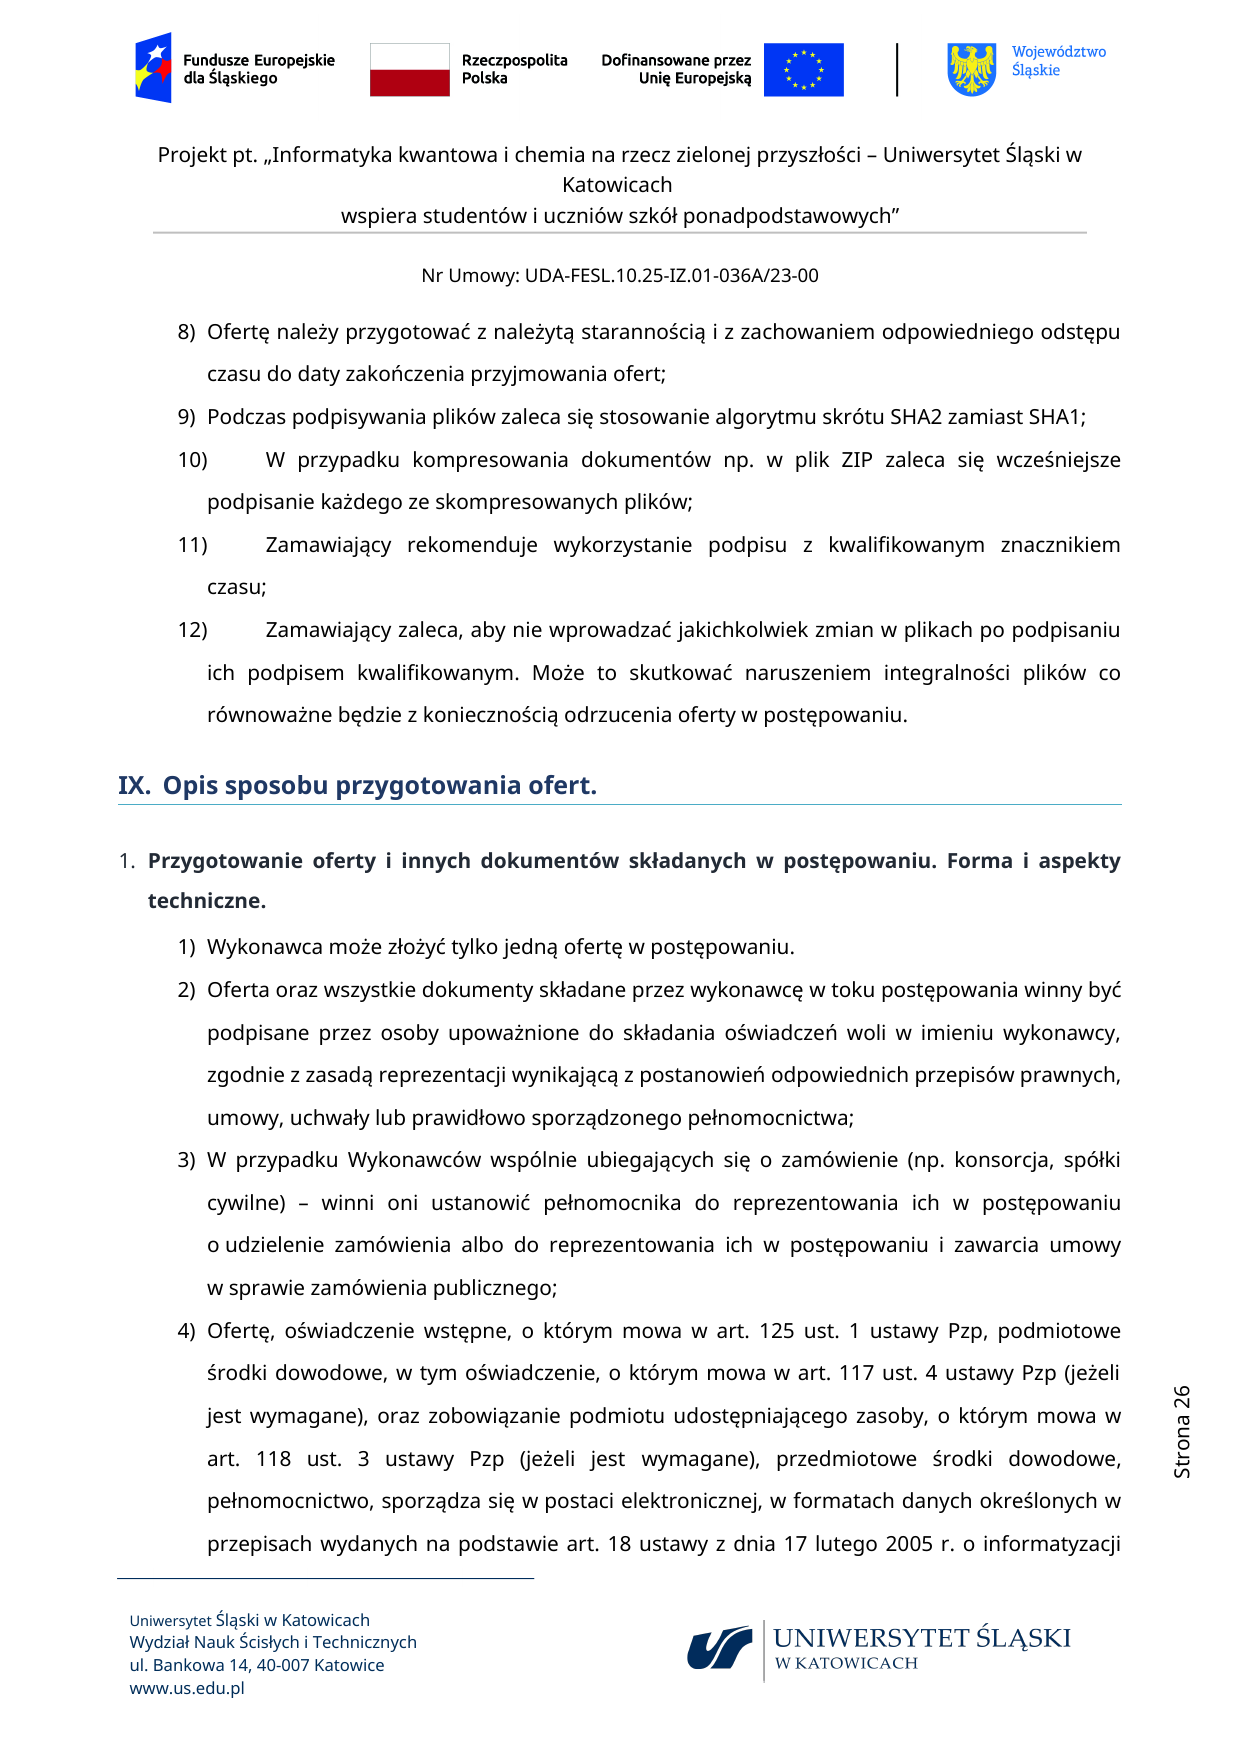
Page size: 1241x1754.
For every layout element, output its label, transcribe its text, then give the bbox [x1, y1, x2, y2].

list Zamawiający rekomenduje wykorzystanie podpisu z kwalifikowanym znacznikiem czasu; [177, 530, 1122, 601]
subtitle Oferta oraz wszystkie dokumenty składane przez wykonawcę w toku postępowania winny być podpisane przez osoby upoważnione do składania oświadczeń woli w imieniu wykonawcy, zgodnie z zasadą reprezentacji wynikającą z postanowień odpowiednich przepisów prawnych, umowy, uchwały lub prawidłowo sporządzonego pełnomocnictwa; [177, 975, 1122, 1131]
list Zamawiający zaleca, aby nie wprowadzać jakichkolwiek zmian w plikach po podpisaniu ich podpisem kwalifikowanym. Może to skutkować naruszeniem integralności plików co równoważne będzie z koniecznością odrzucenia oferty w postępowaniu. [177, 615, 1122, 729]
picture [118, 14, 1123, 121]
list Ofertę należy przygotować z należytą starannością i z zachowaniem odpowiedniego odstępu czasu do daty zakończenia przyjmowania ofert; [177, 317, 1122, 388]
subtitle Opis sposobu przygotowania ofert. [118, 768, 1122, 804]
subtitle Wykonawca może złożyć tylko jedną ofertę w postępowaniu. [177, 932, 1122, 961]
picture [0, 1568, 535, 1587]
picture [685, 1620, 1071, 1683]
list Podczas podpisywania plików zaleca się stosowanie algorytmu skrótu SHA2 zamiast SHA1; [177, 402, 1122, 431]
subtitle W przypadku Wykonawców wspólnie ubiegających się o zamówienie (np. konsorcja, spółki cywilne) – winni oni ustanowić pełnomocnika do reprezentowania ich w postępowaniu o udzielenie zamówienia albo do reprezentowania ich w postępowaniu i zawarcia umowy w sprawie zamówienia publicznego; [177, 1145, 1122, 1302]
list W przypadku kompresowania dokumentów np. w plik ZIP zaleca się wcześniejsze podpisanie każdego ze skompresowanych plików; [177, 445, 1122, 516]
subtitle Przygotowanie oferty i innych dokumentów składanych w postępowaniu. Forma i aspekty techniczne. [118, 847, 1122, 915]
